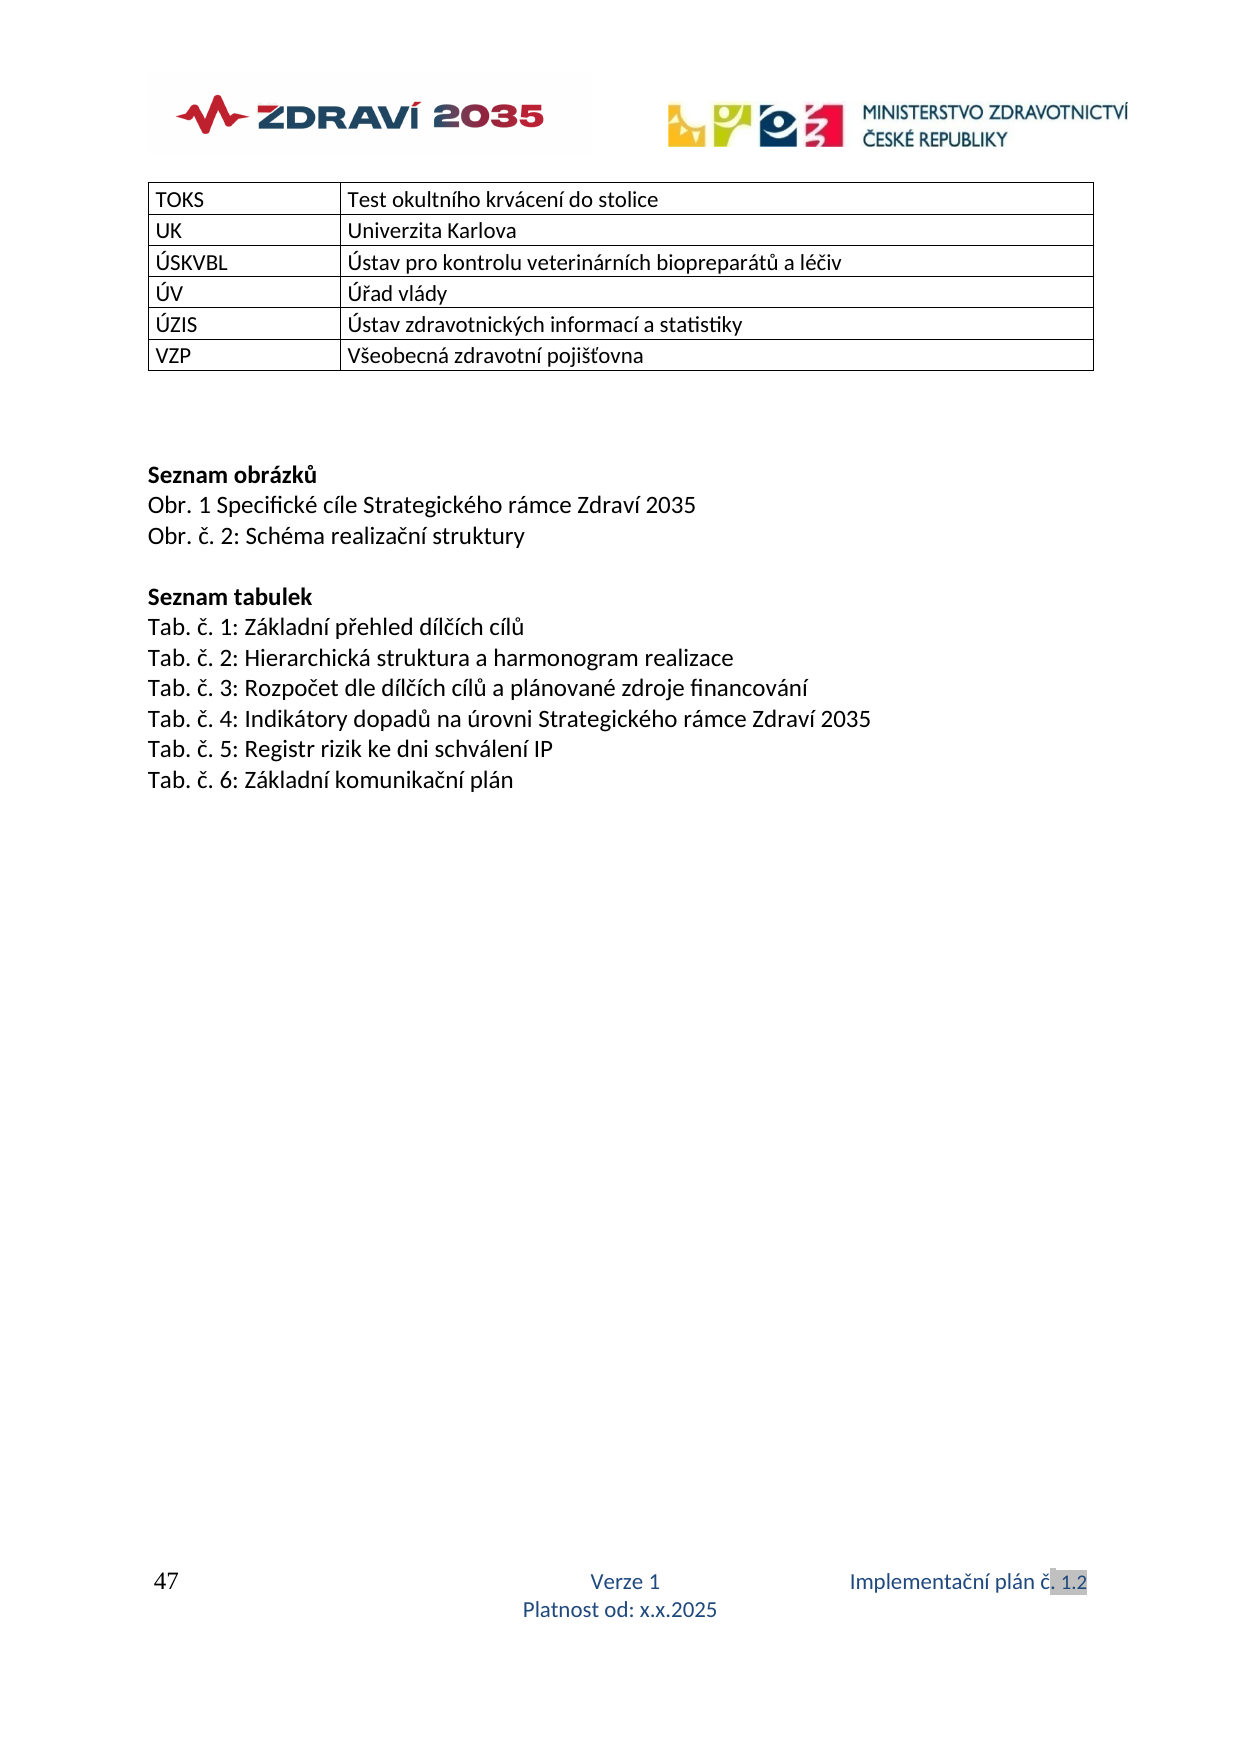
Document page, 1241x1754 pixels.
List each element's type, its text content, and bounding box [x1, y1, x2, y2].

picture [668, 101, 1128, 147]
text Tab. č. 1: Základní přehled dílčích cílů [148, 611, 1093, 642]
table_cell ÚV [149, 277, 340, 307]
table_cell Ústav pro kontrolu veterinárních biopreparátů a léčiv [341, 246, 1093, 276]
table_cell Úřad vlády [341, 277, 1093, 307]
table_cell UK [149, 215, 340, 245]
text Seznam obrázků [148, 459, 1093, 489]
text Tab. č. 4: Indikátory dopadů na úrovni Strategického rámce Zdraví 2035 [148, 703, 1093, 733]
text Tab. č. 6: Základní komunikační plán [148, 764, 1093, 794]
text Obr. 1 Specifické cíle Strategického rámce Zdraví 2035 [148, 489, 1093, 520]
text Seznam tabulek [148, 581, 1093, 611]
table_cell VZP [149, 340, 340, 370]
table_cell TOKS [149, 183, 340, 213]
text Tab. č. 5: Registr rizik ke dni schválení IP [148, 733, 1093, 764]
text Tab. č. 2: Hierarchická struktura a harmonogram realizace [148, 642, 1093, 672]
table_cell Test okultního krvácení do stolice [341, 183, 1093, 213]
table_cell ÚZIS [149, 308, 340, 338]
picture [147, 73, 592, 154]
table_cell Všeobecná zdravotní pojišťovna [341, 340, 1093, 370]
table_cell Ústav zdravotnických informací a statistiky [341, 308, 1093, 338]
table_cell Univerzita Karlova [341, 215, 1093, 245]
table_cell ÚSKVBL [149, 246, 340, 276]
text Obr. č. 2: Schéma realizační struktury [148, 520, 1093, 550]
text Tab. č. 3: Rozpočet dle dílčích cílů a plánované zdroje financování [148, 672, 1093, 703]
